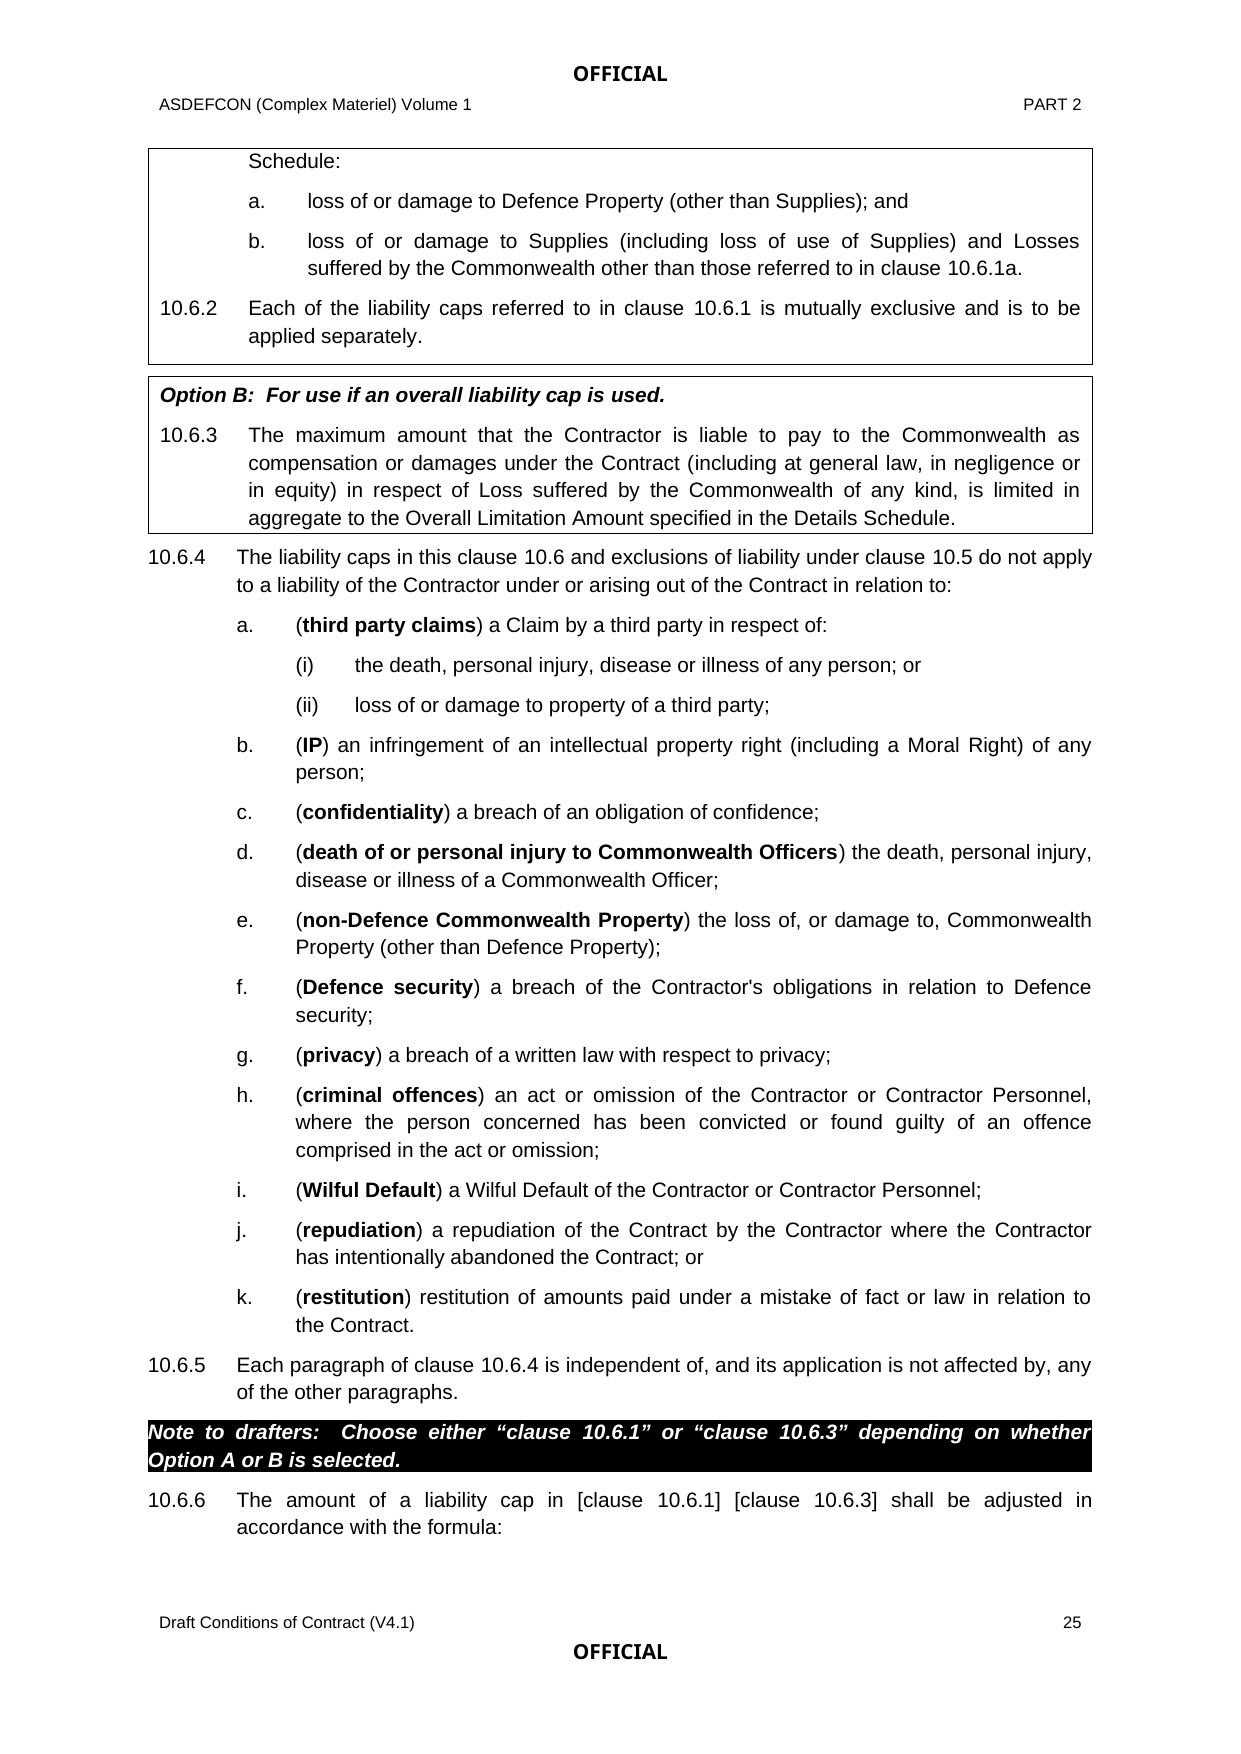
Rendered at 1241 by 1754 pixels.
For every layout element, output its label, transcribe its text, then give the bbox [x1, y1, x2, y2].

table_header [149, 149, 1092, 364]
text (privacy) a breach of a written law with respect to privacy; [236, 1043, 1092, 1067]
text (IP) an infringement of an intellectual property right (including a Moral Right) of any person; [236, 733, 1092, 784]
text loss of or damage to property of a third party; [295, 693, 1092, 717]
text (repudiation) a repudiation of the Contract by the Contractor where the Contractor has intentionally abandoned the Contract; or [236, 1218, 1092, 1269]
table_header Option B: For use if an overall liability cap is used. The maximum amount that the Contractor is liable to pay to the Commonwealth as compensation or damages under the Contract (including at general law, in negligence or in equity) in respect of Loss suffered by the Commonwealth of any kind, is limited in aggregate to the Overall Limitation Amount specified in the Details Schedule. [149, 377, 1092, 533]
text (Defence security) a breach of the Contractor's obligations in relation to Defence security; [236, 975, 1092, 1027]
text (restitution) restitution of amounts paid under a mistake of fact or law in relation to the Contract. [236, 1285, 1092, 1337]
text Note to drafters: Choose either “clause 10.6.1” or “clause 10.6.3” depending on whether Option A or B is selected. [148, 1420, 1092, 1472]
text (confidentiality) a breach of an obligation of confidence; [236, 800, 1092, 824]
text (Wilful Default) a Wilful Default of the Contractor or Contractor Personnel; [236, 1178, 1092, 1202]
text (non-Defence Commonwealth Property) the loss of, or damage to, Commonwealth Property (other than Defence Property); [236, 908, 1092, 959]
text (third party claims) a Claim by a third party in respect of: [236, 613, 1092, 637]
text Each paragraph of clause 10.6.4 is independent of, and its application is not affected by, any of the other paragraphs. [148, 1353, 1092, 1404]
text (criminal offences) an act or omission of the Contractor or Contractor Personnel, where the person concerned has been convicted or found guilty of an offence comprised in the act or omission; [236, 1083, 1092, 1162]
text The liability caps in this clause 10.6 and exclusions of liability under clause 10.5 do not apply to a liability of the Contractor under or arising out of the Contract in relation to: [148, 545, 1092, 597]
text The amount of a liability cap in [clause 10.6.1] [clause 10.6.3] shall be adjusted in accordance with the formula: [148, 1488, 1092, 1539]
text the death, personal injury, disease or illness of any person; or [295, 653, 1092, 677]
text (death of or personal injury to Commonwealth Officers) the death, personal injury, disease or illness of a Commonwealth Officer; [236, 840, 1092, 892]
